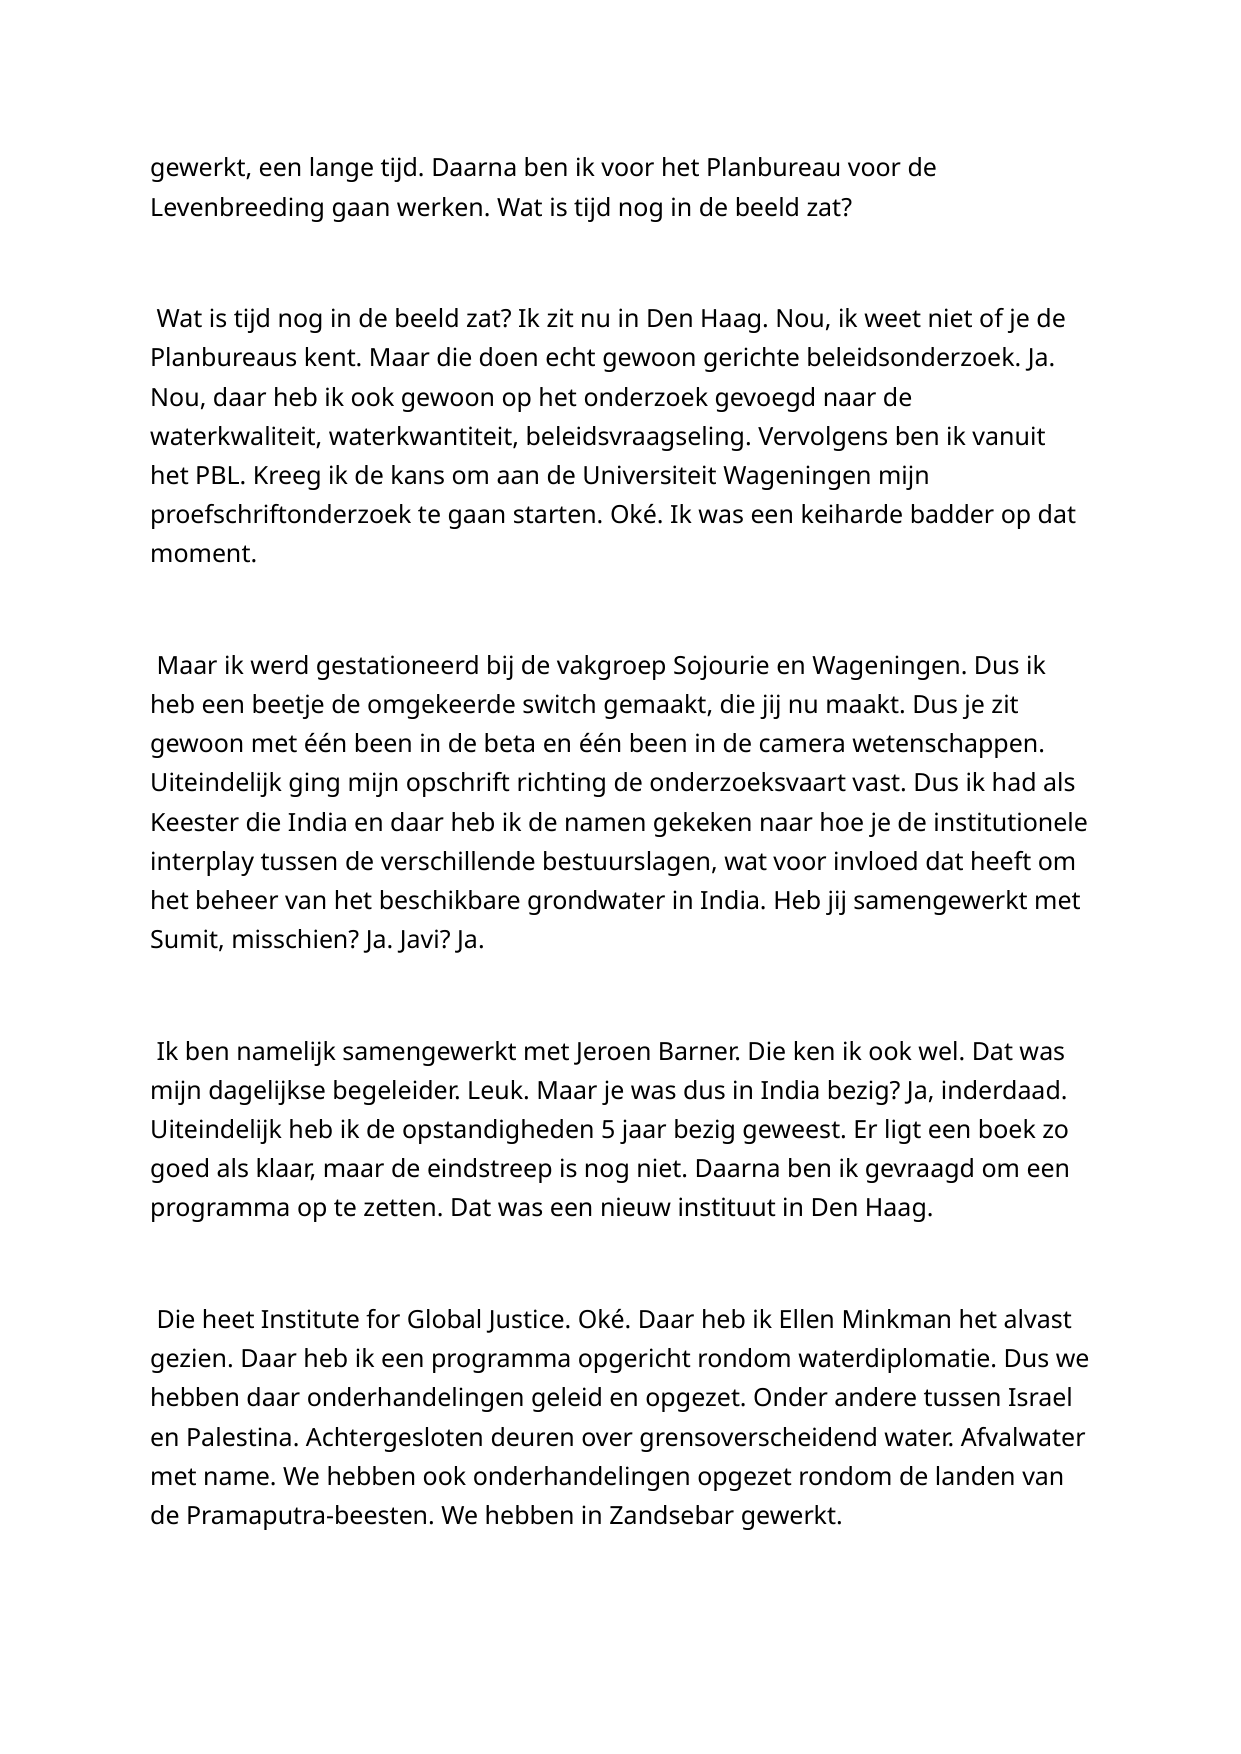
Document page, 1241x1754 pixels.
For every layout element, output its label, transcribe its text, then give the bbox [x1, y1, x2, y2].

text Die heet Institute for Global Justice. Oké. Daar heb ik Ellen Minkman het alvast gezien. Daar heb ik een programma opgericht rondom waterdiplomatie. Dus we hebben daar onderhandelingen geleid en opgezet. Onder andere tussen Israel en Palestina. Achtergesloten deuren over grensoverscheidend water. Afvalwater met name. We hebben ook onderhandelingen opgezet rondom de landen van de Pramaputra-beesten. We hebben in Zandsebar gewerkt. [150, 1302, 1090, 1532]
text Maar ik werd gestationeerd bij de vakgroep Sojourie en Wageningen. Dus ik heb een beetje de omgekeerde switch gemaakt, die jij nu maakt. Dus je zit gewoon met één been in de beta en één been in de camera wetenschappen. Uiteindelijk ging mijn opschrift richting de onderzoeksvaart vast. Dus ik had als Keester die India en daar heb ik de namen gekeken naar hoe je de institutionele interplay tussen de verschillende bestuurslagen, wat voor invloed dat heeft om het beheer van het beschikbare grondwater in India. Heb jij samengewerkt met Sumit, misschien? Ja. Javi? Ja. [150, 647, 1090, 956]
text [150, 150, 1090, 223]
text Ik ben namelijk samengewerkt met Jeroen Barner. Die ken ik ook wel. Dat was mijn dagelijkse begeleider. Leuk. Maar je was dus in India bezig? Ja, inderdaad. Uiteindelijk heb ik de opstandigheden 5 jaar bezig geweest. Er ligt een boek zo goed als klaar, maar de eindstreep is nog niet. Daarna ben ik gevraagd om een programma op te zetten. Dat was een nieuw instituut in Den Haag. [150, 1033, 1090, 1224]
text Wat is tijd nog in de beeld zat? Ik zit nu in Den Haag. Nou, ik weet niet of je de Planbureaus kent. Maar die doen echt gewoon gerichte beleidsonderzoek. Ja. Nou, daar heb ik ook gewoon op het onderzoek gevoegd naar de waterkwaliteit, waterkwantiteit, beleidsvraagseling. Vervolgens ben ik vanuit het PBL. Kreeg ik de kans om aan de Universiteit Wageningen mijn proefschriftonderzoek te gaan starten. Oké. Ik was een keiharde badder op dat moment. [150, 301, 1090, 570]
